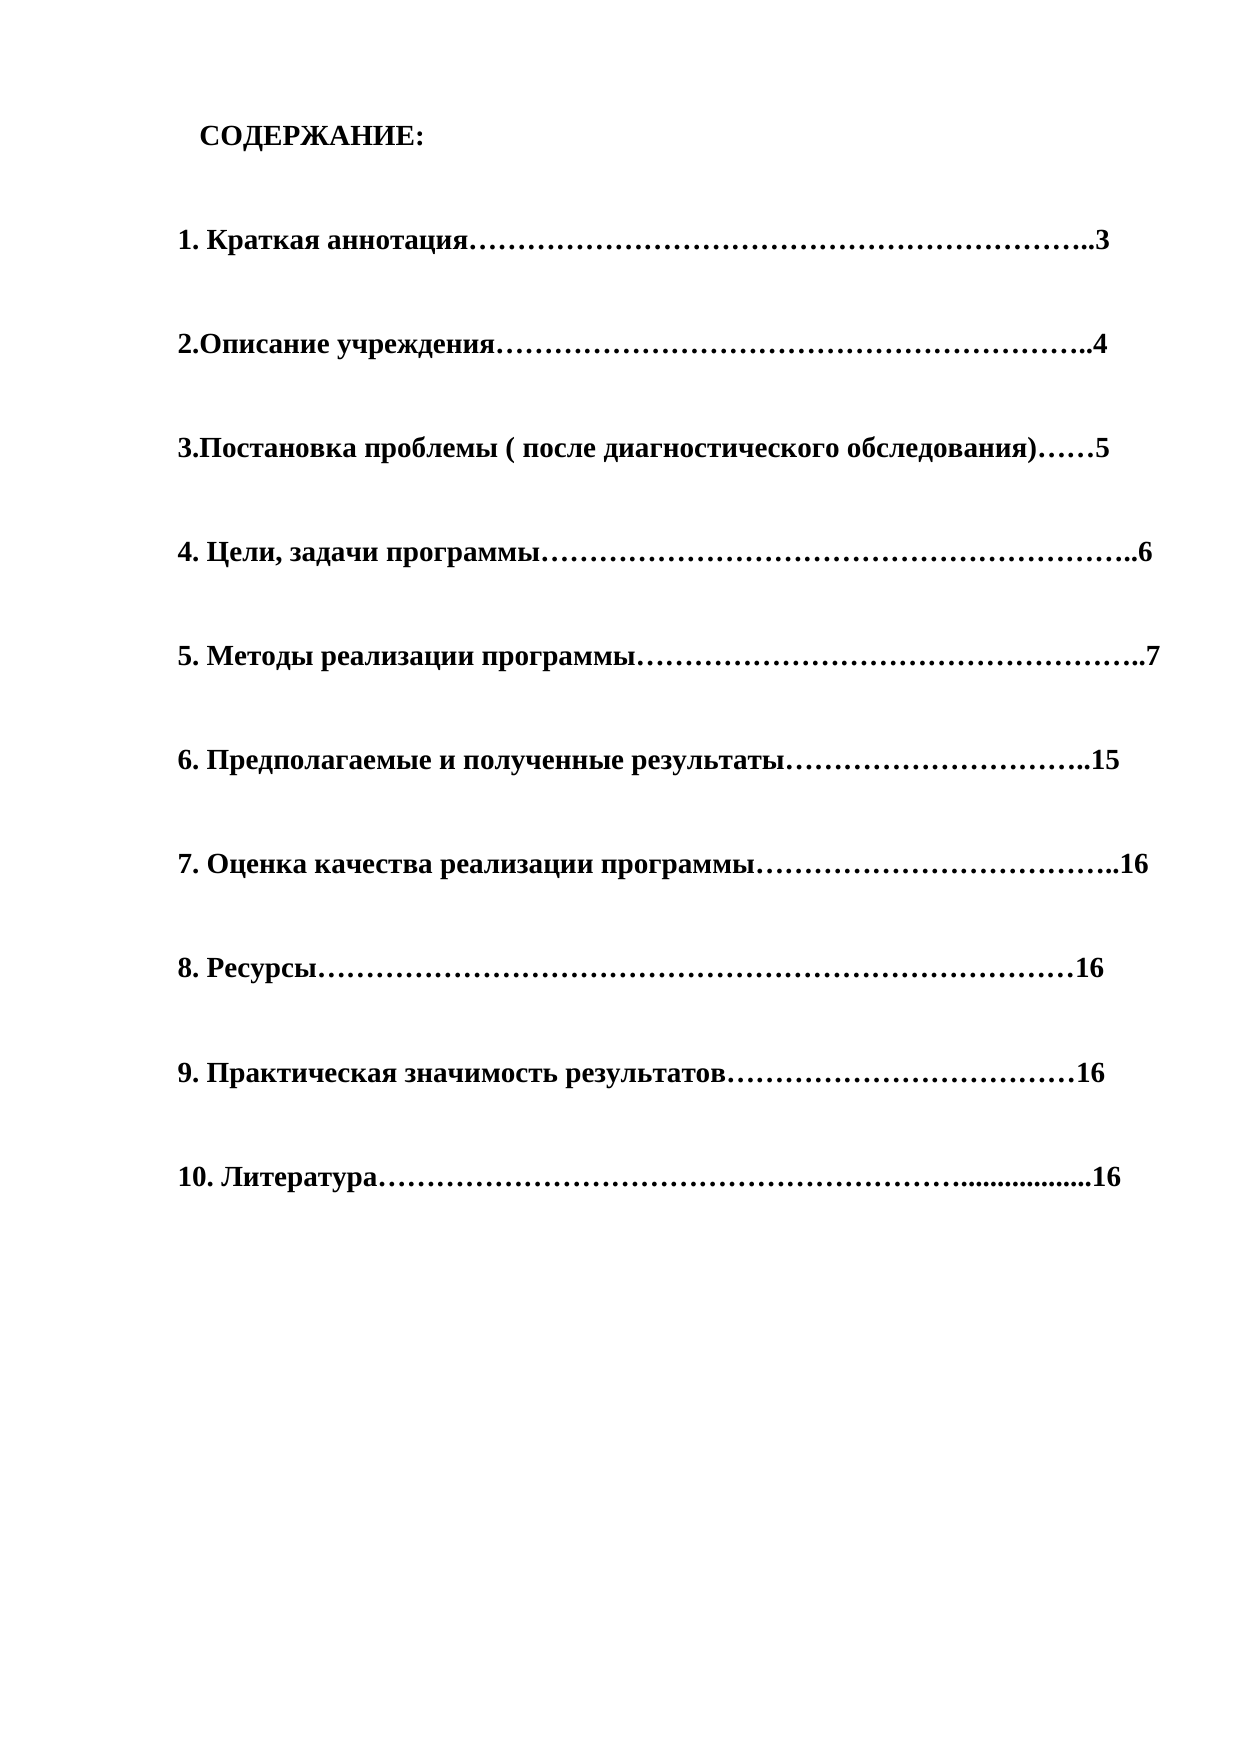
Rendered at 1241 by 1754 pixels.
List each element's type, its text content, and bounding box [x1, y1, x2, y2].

text 5. Методы реализации программы……………………………………………..7 [177, 638, 1196, 672]
text 9. Практическая значимость результатов………………………………16 [177, 1055, 1196, 1088]
text 6. Предполагаемые и полученные результаты…………………………..15 [177, 742, 1196, 776]
text 7. Оценка качества реализации программы………………………………..16 [177, 847, 1196, 880]
text 4. Цели, задачи программы……………………………………………………..6 [177, 534, 1196, 568]
text 2.Описание учреждения……………………………………………………..4 [177, 326, 1196, 360]
text 3.Постановка проблемы ( после диагностического обследования)……5 [177, 430, 1196, 464]
text 1. Краткая аннотация………………………………………………………..3 [177, 222, 1196, 256]
text СОДЕРЖАНИЕ: [177, 118, 1196, 152]
text 10. Литература……………………………………………………..................16 [177, 1159, 1196, 1192]
text 8. Ресурсы……………………………………………………………………16 [177, 951, 1196, 984]
